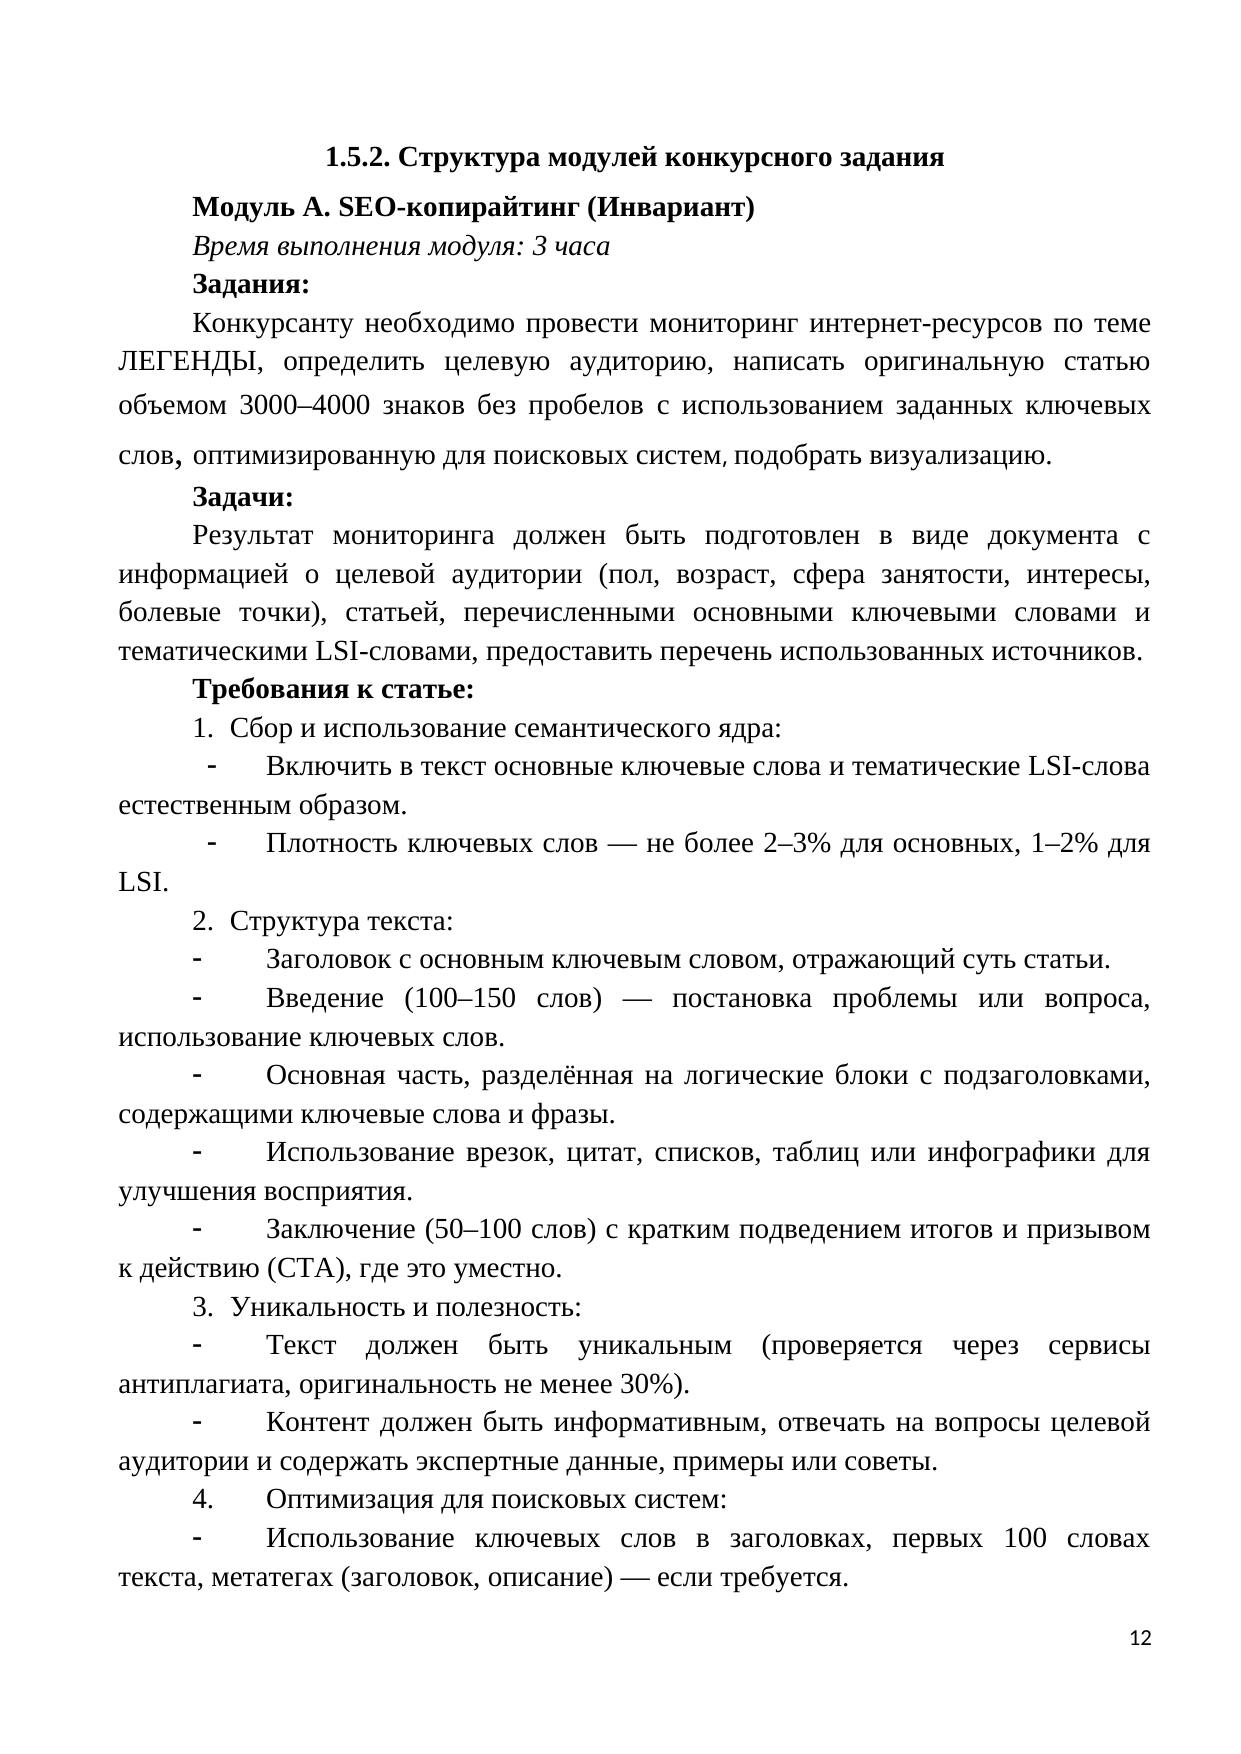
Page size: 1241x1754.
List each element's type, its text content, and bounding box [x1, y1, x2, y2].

text Задания: [118, 266, 1152, 300]
list Контент должен быть информативным, отвечать на вопросы целевой аудитории и содержать экспертные данные, примеры или советы. [118, 1404, 1152, 1477]
list Введение (100–150 слов) — постановка проблемы или вопроса, использование ключевых слов. [118, 980, 1152, 1052]
list Заключение (50–100 слов) с кратким подведением итогов и призывом к действию (CTA), где это уместно. [118, 1212, 1152, 1284]
list Уникальность и полезность: [192, 1289, 1152, 1322]
list Основная часть, разделённая на логические блоки с подзаголовками, содержащими ключевые слова и фразы. [118, 1057, 1152, 1129]
list Текст должен быть уникальным (проверяется через сервисы антиплагиата, оригинальность не менее 30%). [118, 1327, 1152, 1399]
list Оптимизация для поисковых систем: [118, 1482, 1152, 1515]
text Конкурсанту необходимо провести мониторинг интернет-ресурсов по теме ЛЕГЕНДЫ, определить целевую аудиторию, написать оригинальную статью объемом 3000–4000 знаков без пробелов с использованием заданных ключевых слов, оптимизированную для поисковых систем, подобрать визуализацию. [118, 305, 1152, 472]
list Сбор и использование семантического ядра: [192, 710, 1152, 743]
text 1.5.2. Структура модулей конкурсного задания [118, 139, 1152, 172]
text Результат мониторинга должен быть подготовлен в виде документа с информацией о целевой аудитории (пол, возраст, сфера занятости, интересы, болевые точки), статьей, перечисленными основными ключевыми словами и тематическими LSI-словами, предоставить перечень использованных источников. [118, 517, 1152, 666]
text Модуль А. SEO-копирайтинг (Инвариант) [118, 189, 1152, 223]
text Требования к статье: [118, 671, 1152, 705]
list Заголовок с основным ключевым словом, отражающий суть статьи. [118, 941, 1152, 975]
list Использование врезок, цитат, списков, таблиц или инфографики для улучшения восприятия. [118, 1134, 1152, 1207]
list Использование ключевых слов в заголовках, первых 100 словах текста, метатегах (заголовок, описание) — если требуется. [118, 1520, 1152, 1592]
text Задачи: [118, 479, 1152, 512]
text Время выполнения модуля: 3 часа [118, 228, 1152, 261]
list Включить в текст основные ключевые слова и тематические LSI-слова естественным образом. [118, 748, 1152, 821]
list Структура текста: [192, 903, 1152, 936]
list Плотность ключевых слов — не более 2–3% для основных, 1–2% для LSI. [118, 826, 1152, 898]
